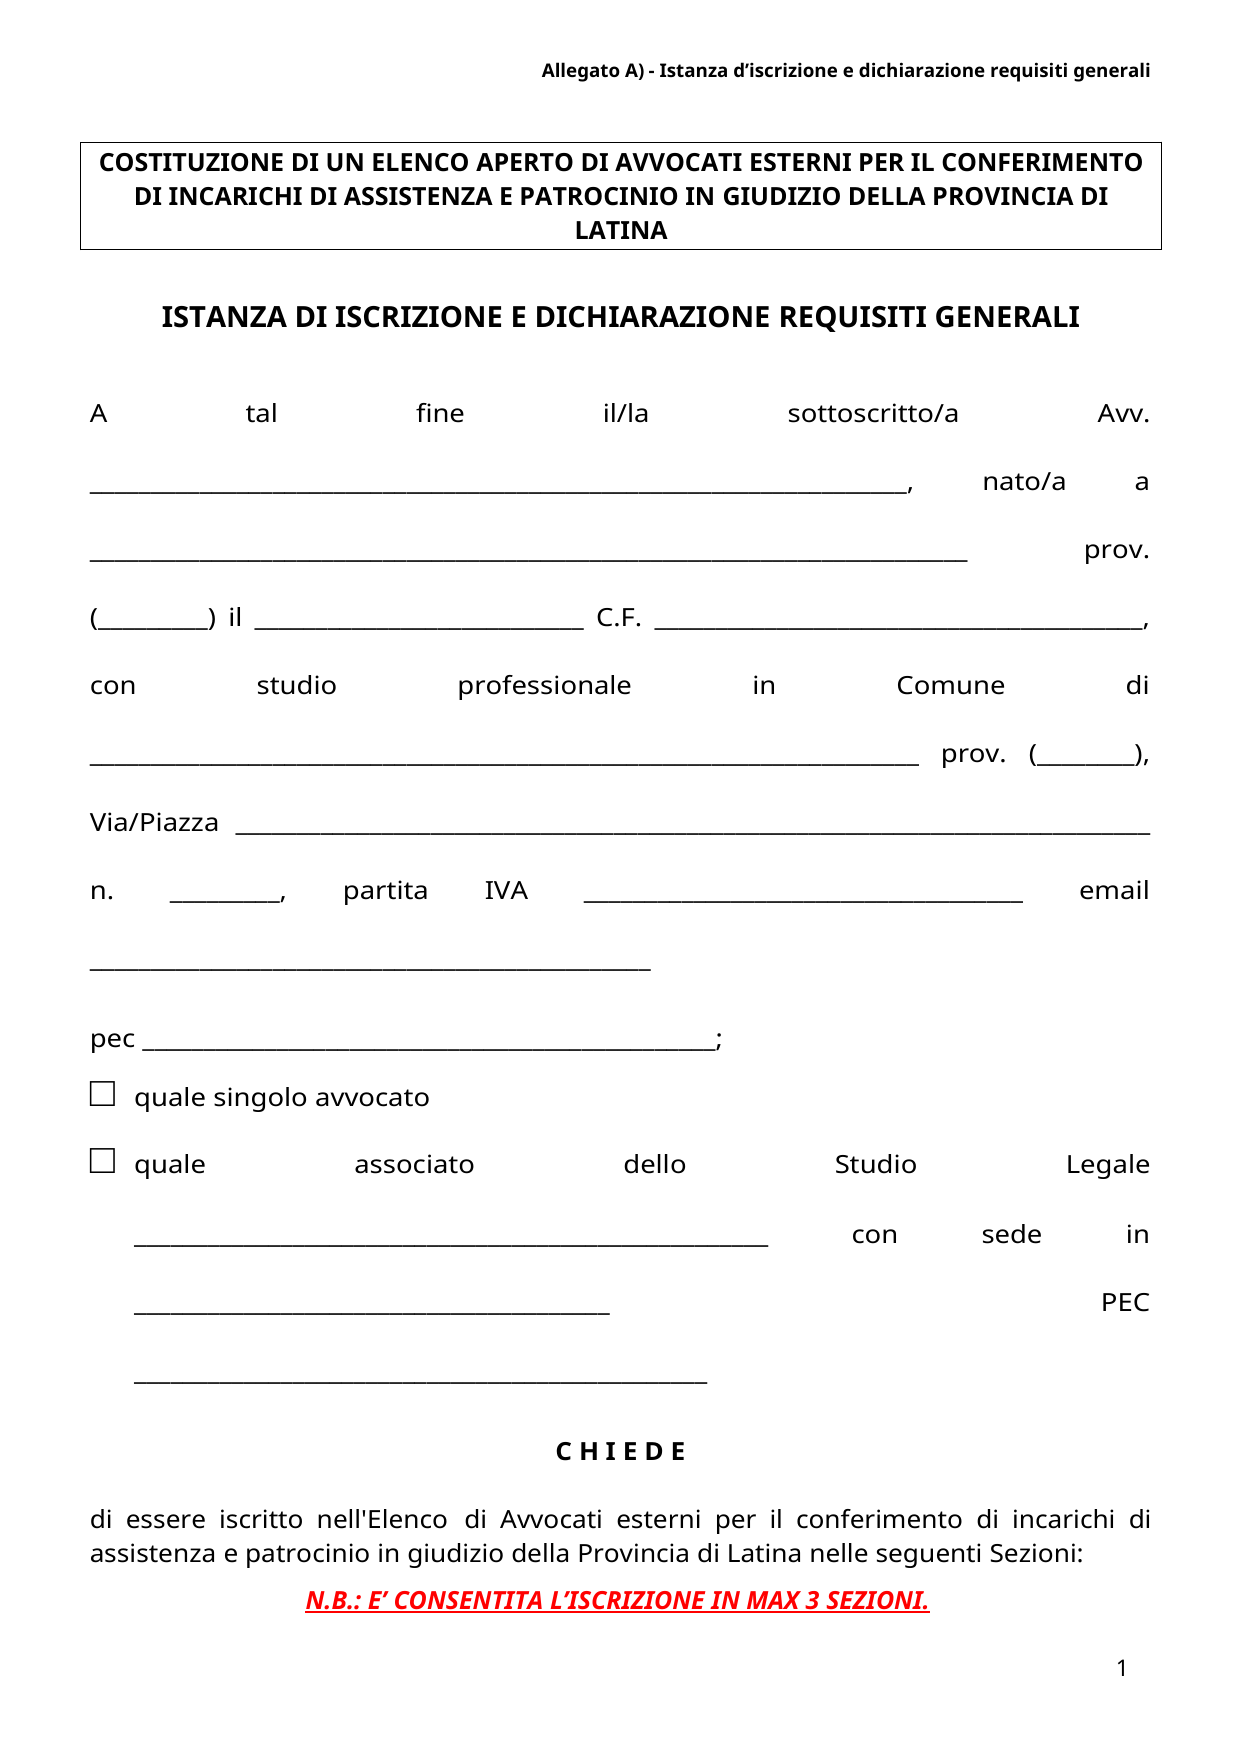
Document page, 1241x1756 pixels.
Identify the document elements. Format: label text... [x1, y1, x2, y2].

text N.B.: E’ CONSENTITA L’ISCRIZIONE IN MAX 3 SEZIONI. [89, 1583, 1146, 1617]
text COSTITUZIONE DI UN ELENCO APERTO DI AVVOCATI ESTERNI PER IL CONFERIMENTO DI INCARICHI DI ASSISTENZA E PATROCINIO IN GIUDIZIO DELLA PROVINCIA DI LATINA [81, 143, 1161, 249]
list quale singolo avvocato [89, 1068, 1151, 1116]
text C H I E D E [89, 1434, 1151, 1468]
text pec _______________________________________________; [89, 1021, 1151, 1055]
text A tal fine il/la sottoscritto/a Avv. ___________________________________________________________________, nato/a a ________________________________________________________________________ prov. (_________) il ___________________________ C.F. ________________________________________, con studio professionale in Comune di ____________________________________________________________________ prov. (________), Via/Piazza ___________________________________________________________________________ n. _________, partita IVA ____________________________________ email ______________________________________________ [89, 395, 1151, 974]
list quale associato dello Studio Legale ____________________________________________________ con sede in _______________________________________ PEC _______________________________________________ [89, 1135, 1151, 1387]
text ISTANZA DI ISCRIZIONE E DICHIARAZIONE REQUISITI GENERALI [89, 297, 1152, 336]
text di essere iscritto nell'Elenco di Avvocati esterni per il conferimento di incarichi di assistenza e patrocinio in giudizio della Provincia di Latina nelle seguenti Sezioni: [89, 1502, 1152, 1570]
